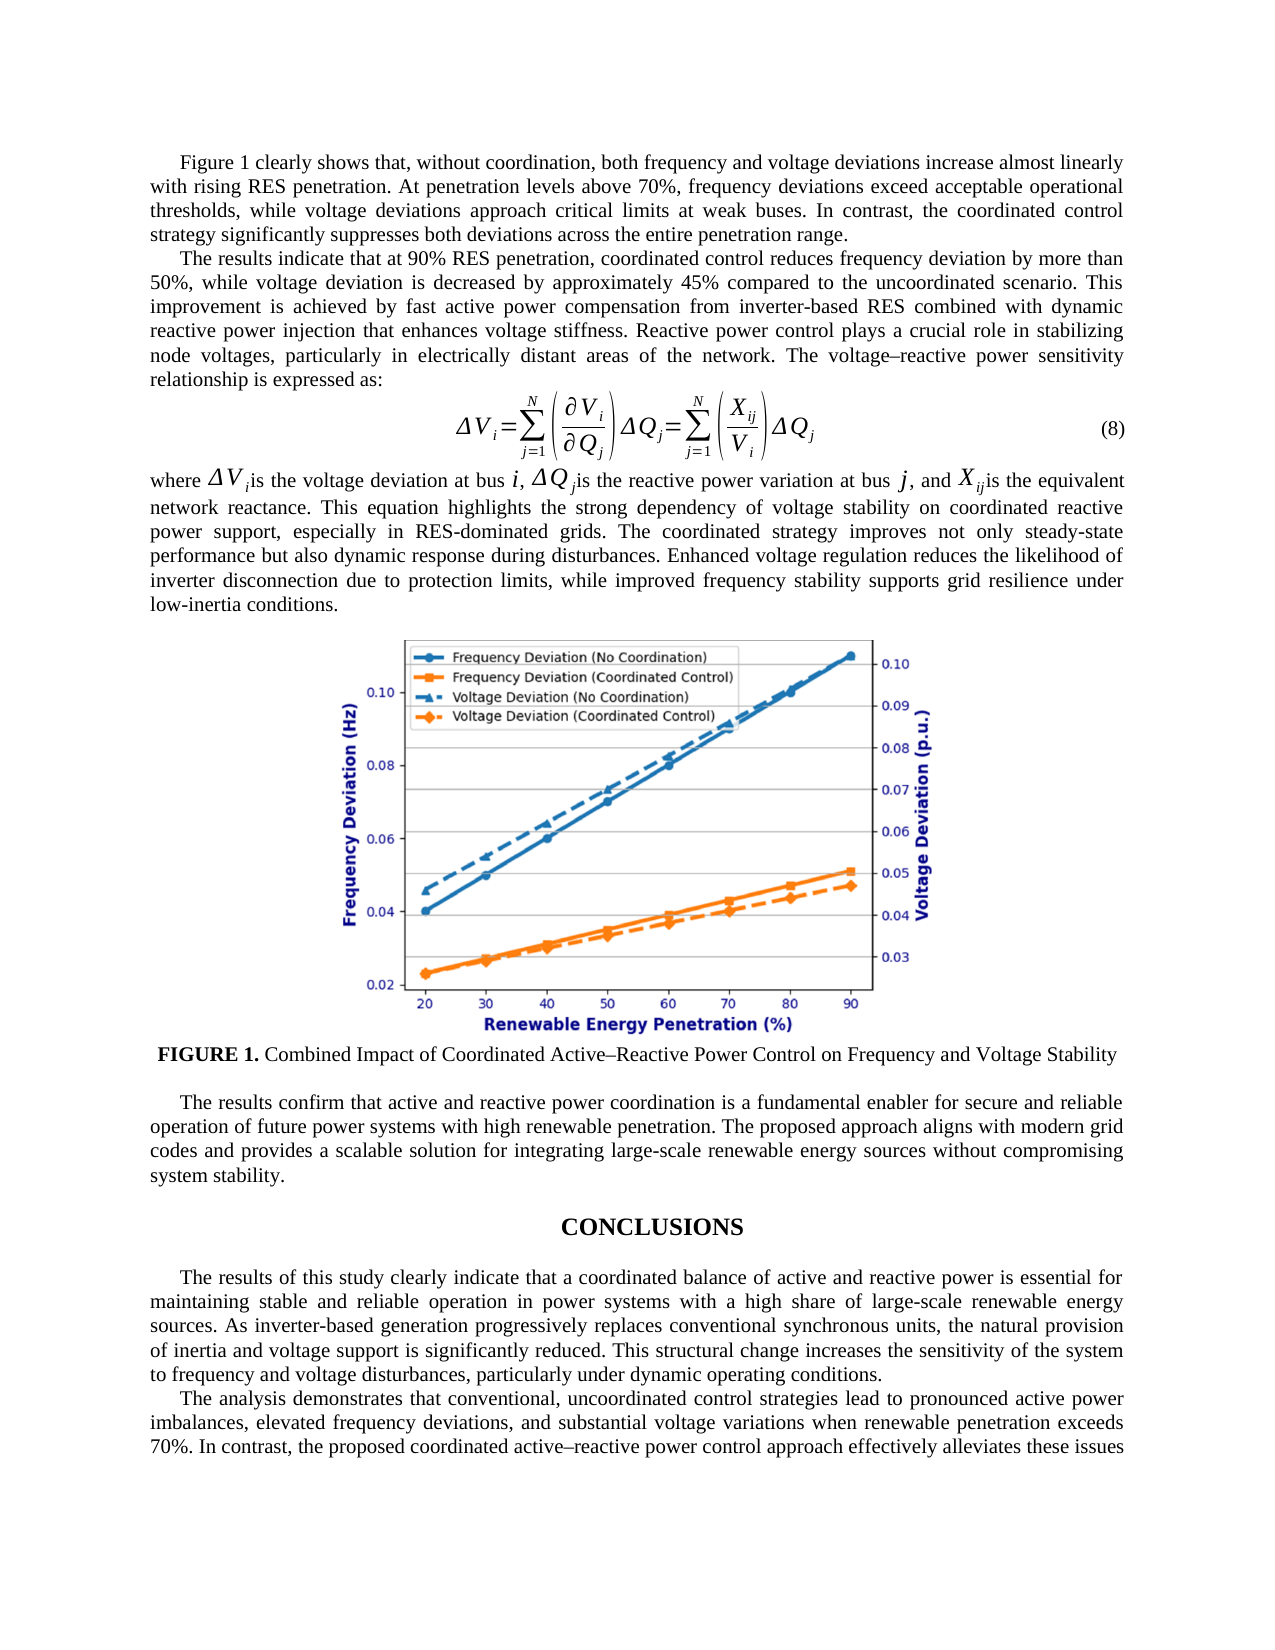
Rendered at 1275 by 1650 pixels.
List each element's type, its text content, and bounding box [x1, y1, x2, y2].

text where is the voltage deviation at bus , is the reactive power variation at bus , and is the equivalent network reactance. This equation highlights the strong dependency of voltage stability on coordinated reactive power support, especially in RES-dominated grids. The coordinated strategy improves not only steady-state performance but also dynamic response during disturbances. Enhanced voltage regulation reduces the likelihood of inverter disconnection due to protection limits, while improved frequency stability supports grid resilience under low-inertia conditions. [150, 464, 1125, 616]
text (8) [150, 391, 1125, 464]
text FIGURE 1. Combined Impact of Coordinated Active–Reactive Power Control on Frequency and Voltage Stability [150, 1042, 1125, 1066]
text CONCLUSIONS [150, 1212, 1125, 1240]
text The results confirm that active and reactive power coordination is a fundamental enabler for secure and reliable operation of future power systems with high renewable penetration. The proposed approach aligns with modern grid codes and provides a scalable solution for integrating large-scale renewable energy sources without compromising system stability. [150, 1090, 1125, 1187]
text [150, 1386, 1125, 1458]
text The results indicate that at 90% RES penetration, coordinated control reduces frequency deviation by more than 50%, while voltage deviation is decreased by approximately 45% compared to the uncoordinated scenario. This improvement is achieved by fast active power compensation from inverter-based RES combined with dynamic reactive power injection that enhances voltage stiffness. Reactive power control plays a crucial role in stabilizing node voltages, particularly in electrically distant areas of the network. The voltage–reactive power sensitivity relationship is expressed as: [150, 246, 1125, 391]
text Figure 1 clearly shows that, without coordination, both frequency and voltage deviations increase almost linearly with rising RES penetration. At penetration levels above 70%, frequency deviations exceed acceptable operational thresholds, while voltage deviations approach critical limits at weak buses. In contrast, the coordinated control strategy significantly suppresses both deviations across the entire penetration range. [150, 150, 1125, 246]
text The results of this study clearly indicate that a coordinated balance of active and reactive power is essential for maintaining stable and reliable operation in power systems with a high share of large-scale renewable energy sources. As inverter-based generation progressively replaces conventional synchronous units, the natural provision of inertia and voltage support is significantly reduced. This structural change increases the sensitivity of the system to frequency and voltage disturbances, particularly under dynamic operating conditions. [150, 1265, 1125, 1386]
picture [322, 640, 953, 1043]
